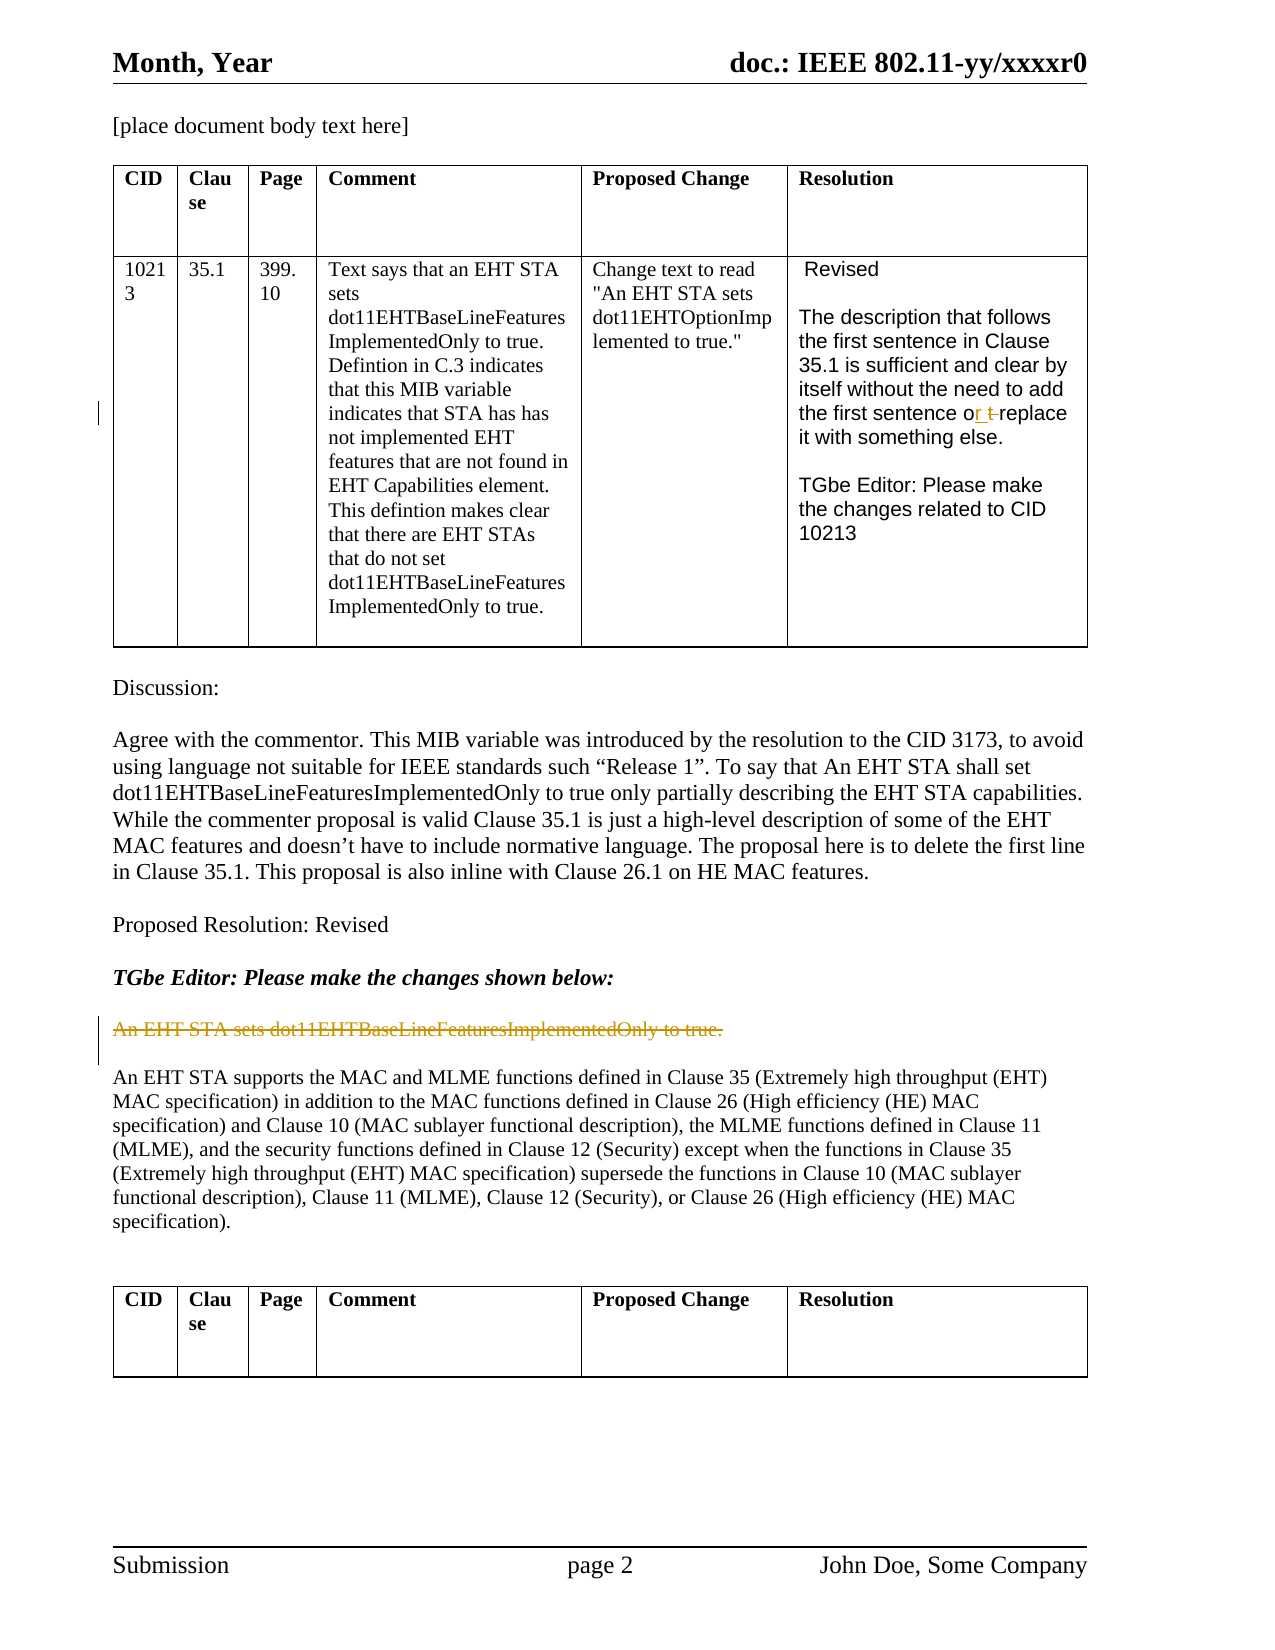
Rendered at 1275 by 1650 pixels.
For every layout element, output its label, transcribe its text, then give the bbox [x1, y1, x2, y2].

table_cell 10213 [114, 257, 177, 646]
table_header Clause [178, 1287, 248, 1376]
table_header CID [114, 166, 177, 256]
table_cell 35.1 [178, 257, 248, 646]
text Agree with the commentor. This MIB variable was introduced by the resolution to the CID 3173, to avoid using language not suitable for IEEE standards such “Release 1”. To say that An EHT STA shall set dot11EHTBaseLineFeaturesImplementedOnly to true only partially describing the EHT STA capabilities. While the commenter proposal is valid Clause 35.1 is just a high-level description of some of the EHT MAC features and doesn’t have to include normative language. The proposal here is to delete the first line in Clause 35.1. This proposal is also inline with Clause 26.1 on HE MAC features. [112, 727, 1087, 885]
table_cell Revised The description that follows the first sentence in Clause 35.1 is sufficient and clear by itself without the need to add the first sentence oreplace it with something else. TGbe Editor: Please make the changes related to CID 10213 [788, 257, 1087, 646]
table_cell Change text to read "An EHT STA sets dot11EHTOptionImplemented to true." [582, 257, 787, 646]
table_header Proposed Change [582, 1287, 787, 1376]
table_cell Text says that an EHT STA sets dot11EHTBaseLineFeaturesImplementedOnly to true. Defintion in C.3 indicates that this MIB variable indicates that STA has has not implemented EHT features that are not found in EHT Capabilities element. This defintion makes clear that there are EHT STAs that do not set dot11EHTBaseLineFeaturesImplementedOnly to true. [317, 257, 581, 646]
table_header Comment [317, 1287, 581, 1376]
table_header Comment [317, 166, 581, 256]
table_header Proposed Change [582, 166, 787, 256]
text Discussion: [112, 674, 1087, 700]
text TGbe Editor: Please make the changes shown below: [112, 964, 1087, 990]
table_header Page [249, 1287, 316, 1376]
table_header Resolution [788, 166, 1087, 256]
table_cell 399.10 [249, 257, 316, 646]
text Proposed Resolution: Revised [112, 911, 1087, 937]
text An EHT STA supports the MAC and MLME functions defined in Clause 35 (Extremely high throughput (EHT) MAC specification) in addition to the MAC functions defined in Clause 26 (High efficiency (HE) MAC specification) and Clause 10 (MAC sublayer functional description), the MLME functions defined in Clause 11 (MLME), and the security functions defined in Clause 12 (Security) except when the functions in Clause 35 (Extremely high throughput (EHT) MAC specification) supersede the functions in Clause 10 (MAC sublayer functional description), Clause 11 (MLME), Clause 12 (Security), or Clause 26 (High efficiency (HE) MAC specification). [112, 1064, 1087, 1233]
table_header Resolution [788, 1287, 1087, 1376]
text [place document body text here] [112, 112, 1087, 139]
table_header Clause [178, 166, 248, 256]
table_header CID [114, 1287, 177, 1376]
table_header Page [249, 166, 316, 256]
